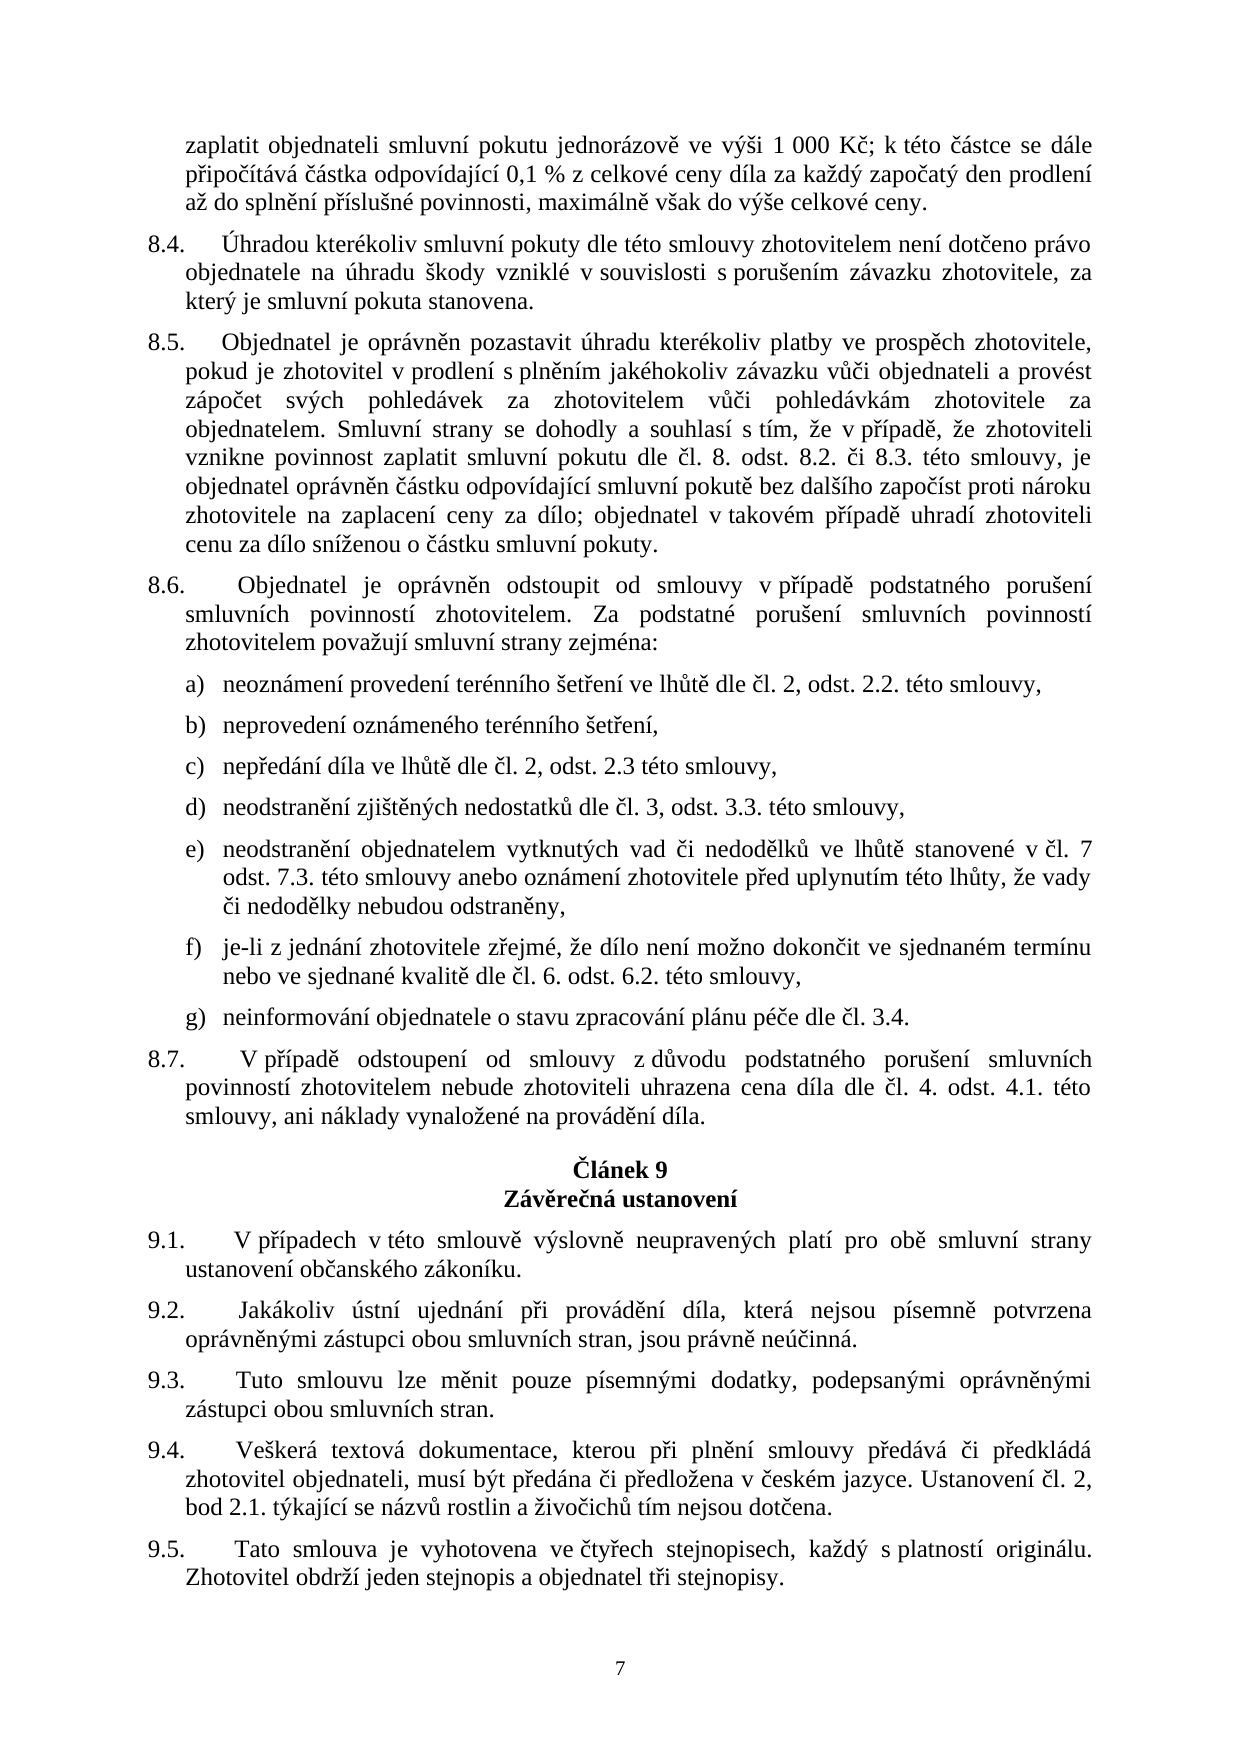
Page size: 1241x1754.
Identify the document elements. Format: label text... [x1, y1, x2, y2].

list Tuto smlouvu lze měnit pouze písemnými dodatky, podepsanými oprávněnými zástupci obou smluvních stran. [148, 1365, 1092, 1422]
list neinformování objednatele o stavu zpracování plánu péče dle čl. 3.4. [185, 1002, 1092, 1031]
list Tato smlouva je vyhotovena ve čtyřech stejnopisech, každý s platností originálu. Zhotovitel obdrží jeden stejnopis a objednatel tři stejnopisy. [148, 1534, 1092, 1591]
list V případě odstoupení od smlouvy z důvodu podstatného porušení smluvních povinností zhotovitelem nebude zhotoviteli uhrazena cena díla dle čl. 4. odst. 4.1. této smlouvy, ani náklady vynaložené na provádění díla. [148, 1044, 1092, 1130]
list neprovedení oznámeného terénního šetření, [185, 710, 1092, 739]
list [148, 130, 1092, 216]
text Článek 9 [148, 1155, 1092, 1184]
list Úhradou kterékoliv smluvní pokuty dle této smlouvy zhotovitelem není dotčeno právo objednatele na úhradu škody vzniklé v souvislosti s porušením závazku zhotovitele, za který je smluvní pokuta stanovena. [148, 229, 1092, 315]
list Objednatel je oprávněn pozastavit úhradu kterékoliv platby ve prospěch zhotovitele, pokud je zhotovitel v prodlení s plněním jakéhokoliv závazku vůči objednateli a provést zápočet svých pohledávek za zhotovitelem vůči pohledávkám zhotovitele za objednatelem. Smluvní strany se dohodly a souhlasí s tím, že v případě, že zhotoviteli vznikne povinnost zaplatit smluvní pokutu dle čl. 8. odst. 8.2. či 8.3. této smlouvy, je objednatel oprávněn částku odpovídající smluvní pokutě bez dalšího započíst proti nároku zhotovitele na zaplacení ceny za dílo; objednatel v takovém případě uhradí zhotoviteli cenu za dílo sníženou o částku smluvní pokuty. [148, 327, 1092, 557]
text Závěrečná ustanovení [148, 1184, 1092, 1212]
list nepředání díla ve lhůtě dle čl. 2, odst. 2.3 této smlouvy, [185, 751, 1092, 780]
list neoznámení provedení terénního šetření ve lhůtě dle čl. 2, odst. 2.2. této smlouvy, [185, 669, 1092, 697]
list V případech v této smlouvě výslovně neupravených platí pro obě smluvní strany ustanovení občanského zákoníku. [148, 1225, 1092, 1282]
list neodstranění objednatelem vytknutých vad či nedodělků ve lhůtě stanovené v čl. 7 odst. 7.3. této smlouvy anebo oznámení zhotovitele před uplynutím této lhůty, že vady či nedodělky nebudou odstraněny, [185, 834, 1092, 920]
list je-li z jednání zhotovitele zřejmé, že dílo není možno dokončit ve sjednaném termínu nebo ve sjednané kvalitě dle čl. 6. odst. 6.2. této smlouvy, [185, 932, 1092, 990]
list Objednatel je oprávněn odstoupit od smlouvy v případě podstatného porušení smluvních povinností zhotovitelem. Za podstatné porušení smluvních povinností zhotovitelem považují smluvní strany zejména: [148, 570, 1092, 656]
list neodstranění zjištěných nedostatků dle čl. 3, odst. 3.3. této smlouvy, [185, 792, 1092, 821]
list Jakákoliv ústní ujednání při provádění díla, která nejsou písemně potvrzena oprávněnými zástupci obou smluvních stran, jsou právně neúčinná. [148, 1295, 1092, 1352]
list Veškerá textová dokumentace, kterou při plnění smlouvy předává či předkládá zhotovitel objednateli, musí být předána či předložena v českém jazyce. Ustanovení čl. 2, bod 2.1. týkající se názvů rostlin a živočichů tím nejsou dotčena. [148, 1435, 1092, 1521]
